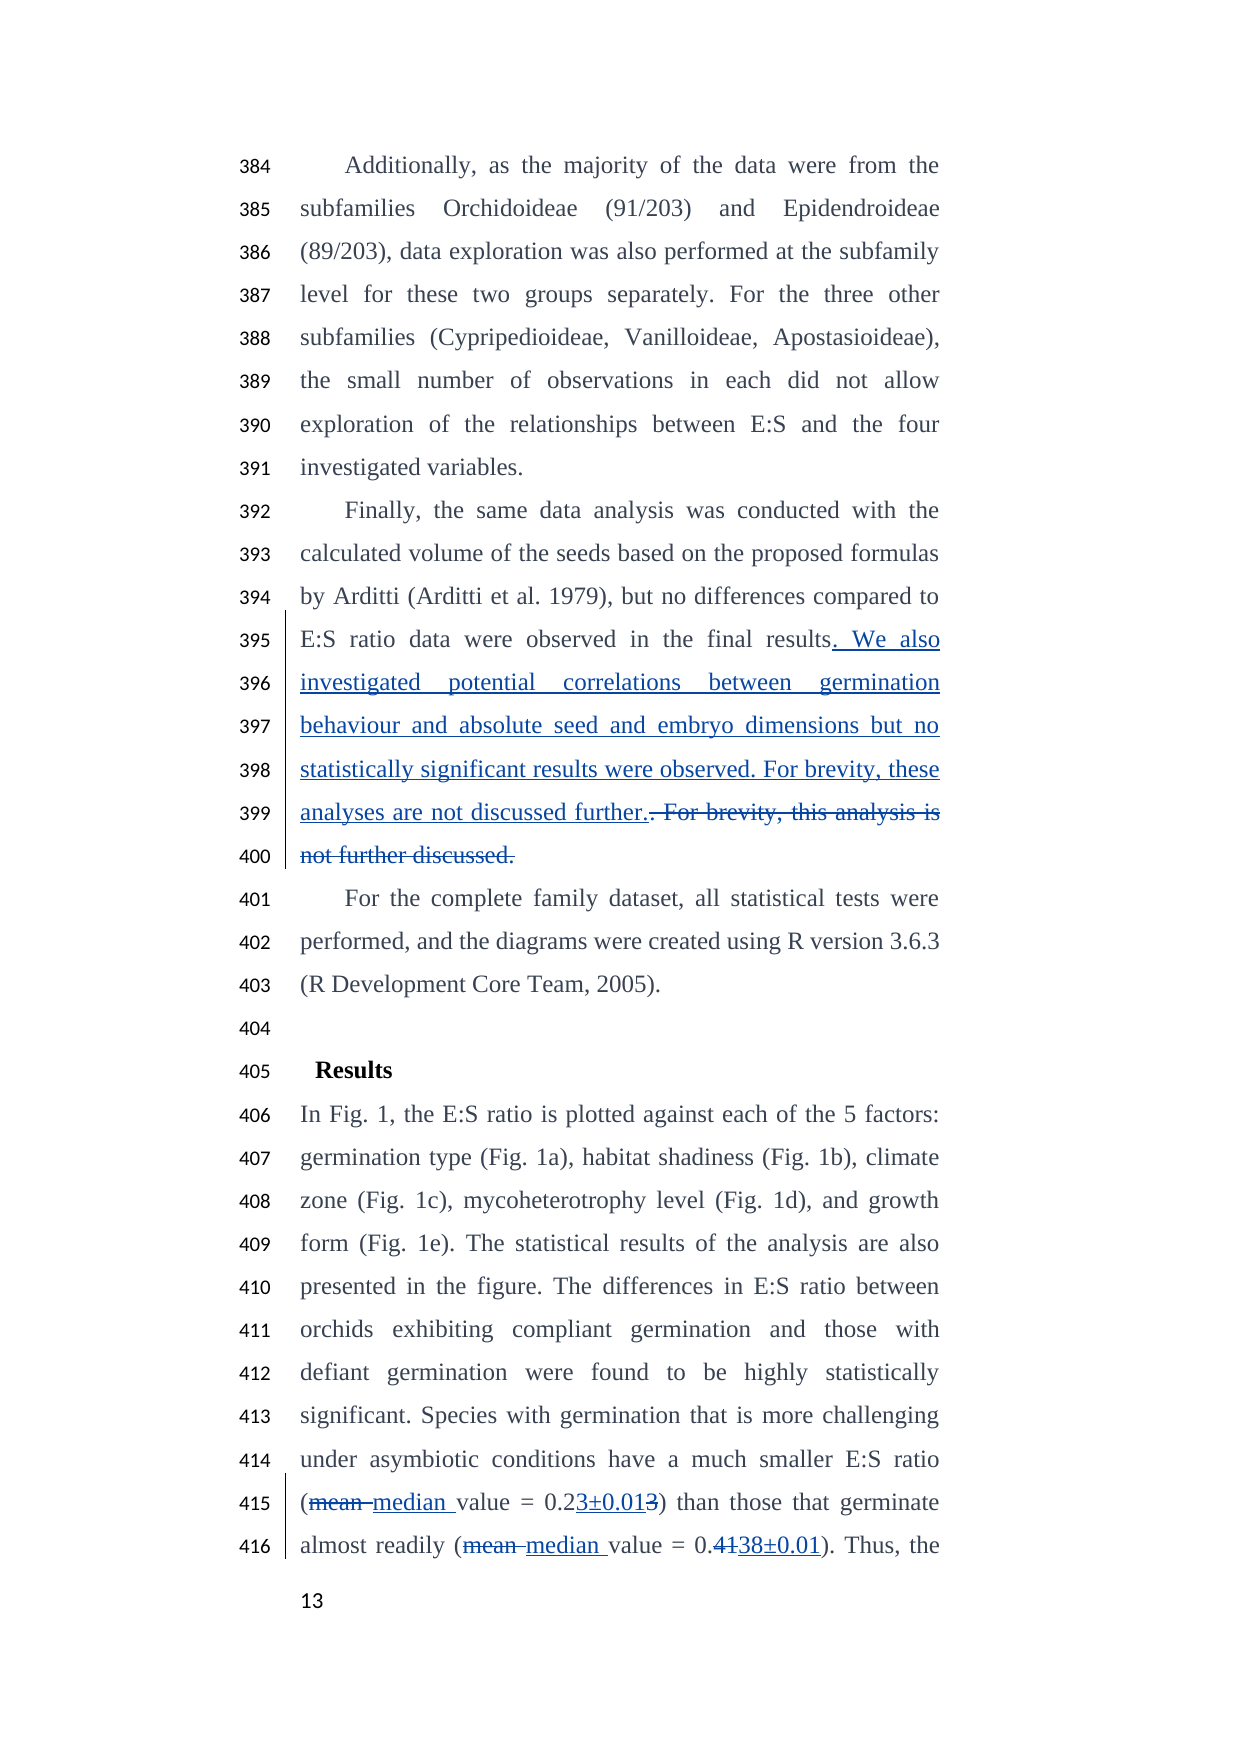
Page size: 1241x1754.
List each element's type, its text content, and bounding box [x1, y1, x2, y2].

text For the complete family dataset, all statistical tests were performed, and the diagrams were created using R version 3.6.3 (R Development Core Team, 2005). [300, 883, 940, 998]
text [300, 1099, 940, 1559]
text Finally, the same data analysis was conducted with the calculated volume of the seeds based on the proposed formulas by Arditti (Arditti et al. 1979), but no differences compared to E:S ratio data were observed in the final results [300, 780, 940, 869]
text Additionally, as the majority of the data were from the subfamilies Orchidoideae (91/203) and Epidendroideae (89/203), data exploration was also performed at the subfamily level for these two groups separately. For the three other subfamilies (Cypripedioideae, Vanilloideae, Apostasioideae), the small number of observations in each did not allow exploration of the relationships between E:S and the four investigated variables. [300, 150, 940, 481]
text Finally, the same data analysis was conducted with the calculated volume of the seeds based on the proposed formulas by Arditti (Arditti et al. 1979), but no differences compared to E:S ratio data were observed in the final results [300, 495, 940, 692]
text Finally, the same data analysis was conducted with the calculated volume of the seeds based on the proposed formulas by Arditti (Arditti et al. 1979), but no differences compared to E:S ratio data were observed in the final results [300, 694, 940, 736]
text Finally, the same data analysis was conducted with the calculated volume of the seeds based on the proposed formulas by Arditti (Arditti et al. 1979), but no differences compared to E:S ratio data were observed in the final results [300, 737, 940, 779]
text Results [300, 1056, 940, 1084]
